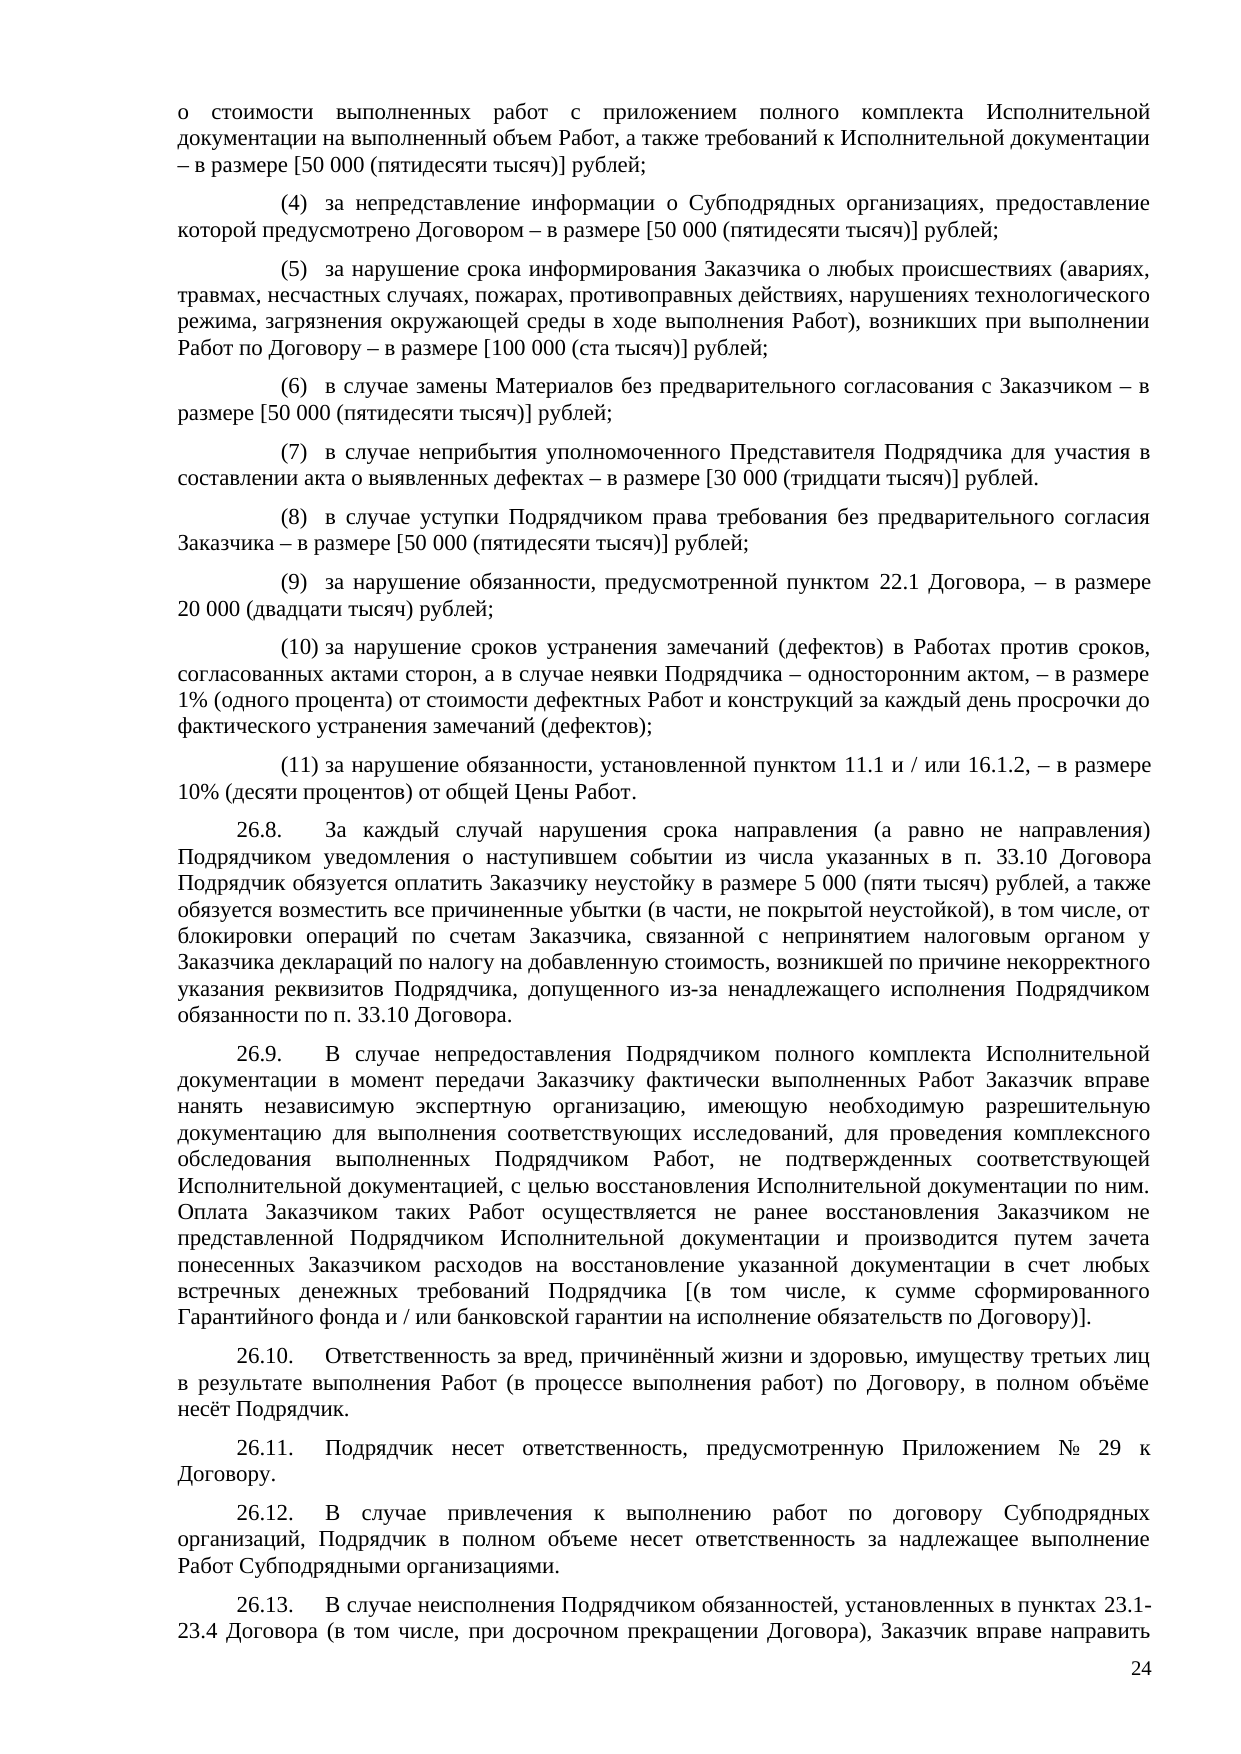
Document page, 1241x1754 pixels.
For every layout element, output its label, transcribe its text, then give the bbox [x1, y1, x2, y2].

text за нарушение обязанности, предусмотренной пунктом 22.1 Договора, – в размере 20 000 (двадцати тысяч) рублей; [177, 568, 1152, 621]
text Ответственность за вред, причинённый жизни и здоровью, имуществу третьих лиц в результате выполнения Работ (в процессе выполнения работ) по Договору, в полном объёме несёт Подрядчик. [177, 1342, 1152, 1421]
text В случае непредоставления Подрядчиком полного комплекта Исполнительной документации в момент передачи Заказчику фактически выполненных Работ Заказчик вправе нанять независимую экспертную организацию, имеющую необходимую разрешительную документацию для выполнения соответствующих исследований, для проведения комплексного обследования выполненных Подрядчиком Работ, не подтвержденных соответствующей Исполнительной документацией, с целью восстановления Исполнительной документации по ним. Оплата Заказчиком таких Работ осуществляется не ранее восстановления Заказчиком не представленной Подрядчиком Исполнительной документации и производится путем зачета понесенных Заказчиком расходов на восстановление указанной документации в счет любых встречных денежных требований Подрядчика [(в том числе, к сумме сформированного Гарантийного фонда и / или банковской гарантии на исполнение обязательств по Договору)]. [177, 1040, 1152, 1330]
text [177, 98, 1152, 177]
text в случае уступки Подрядчиком права требования без предварительного согласия Заказчика – в размере [50 000 (пятидесяти тысяч)] рублей; [177, 503, 1152, 556]
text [177, 1591, 1152, 1643]
text за нарушение сроков устранения замечаний (дефектов) в Работах против сроков, согласованных актами сторон, а в случае неявки Подрядчика – односторонним актом, – в размере 1% (одного процента) от стоимости дефектных Работ и конструкций за каждый день просрочки до фактического устранения замечаний (дефектов); [177, 633, 1152, 739]
text Подрядчик несет ответственность, предусмотренную Приложением № 29 к Договору. [177, 1434, 1152, 1487]
text в случае неприбытия уполномоченного Представителя Подрядчика для участия в составлении акта о выявленных дефектах – в размере [30 000 (тридцати тысяч)] рублей. [177, 438, 1152, 491]
text за нарушение обязанности, установленной пунктом 11.1 и / или 16.1.2, – в размере 10% (десяти процентов) от общей Цены Работ. [177, 751, 1152, 804]
text в случае замены Материалов без предварительного согласования с Заказчиком – в размере [50 000 (пятидесяти тысяч)] рублей; [177, 373, 1152, 425]
text В случае привлечения к выполнению работ по договору Субподрядных организаций, Подрядчик в полном объеме несет ответственность за надлежащее выполнение Работ Субподрядными организациями. [177, 1499, 1152, 1578]
text За каждый случай нарушения срока направления (а равно не направления) Подрядчиком уведомления о наступившем событии из числа указанных в п. 33.10 Договора Подрядчик обязуется оплатить Заказчику неустойку в размере 5 000 (пяти тысяч) рублей, а также обязуется возместить все причиненные убытки (в части, не покрытой неустойкой), в том числе, от блокировки операций по счетам Заказчика, связанной с непринятием налоговым органом у Заказчика деклараций по налогу на добавленную стоимость, возникшей по причине некорректного указания реквизитов Подрядчика, допущенного из-за ненадлежащего исполнения Подрядчиком обязанности по п. 33.10 Договора. [177, 817, 1152, 1027]
text за непредставление информации о Субподрядных организациях, предоставление которой предусмотрено Договором – в размере [50 000 (пятидесяти тысяч)] рублей; [177, 189, 1152, 242]
text за нарушение срока информирования Заказчика о любых происшествиях (авариях, травмах, несчастных случаях, пожарах, противоправных действиях, нарушениях технологического режима, загрязнения окружающей среды в ходе выполнения Работ), возникших при выполнении Работ по Договору – в размере [100 000 (ста тысяч)] рублей; [177, 255, 1152, 360]
